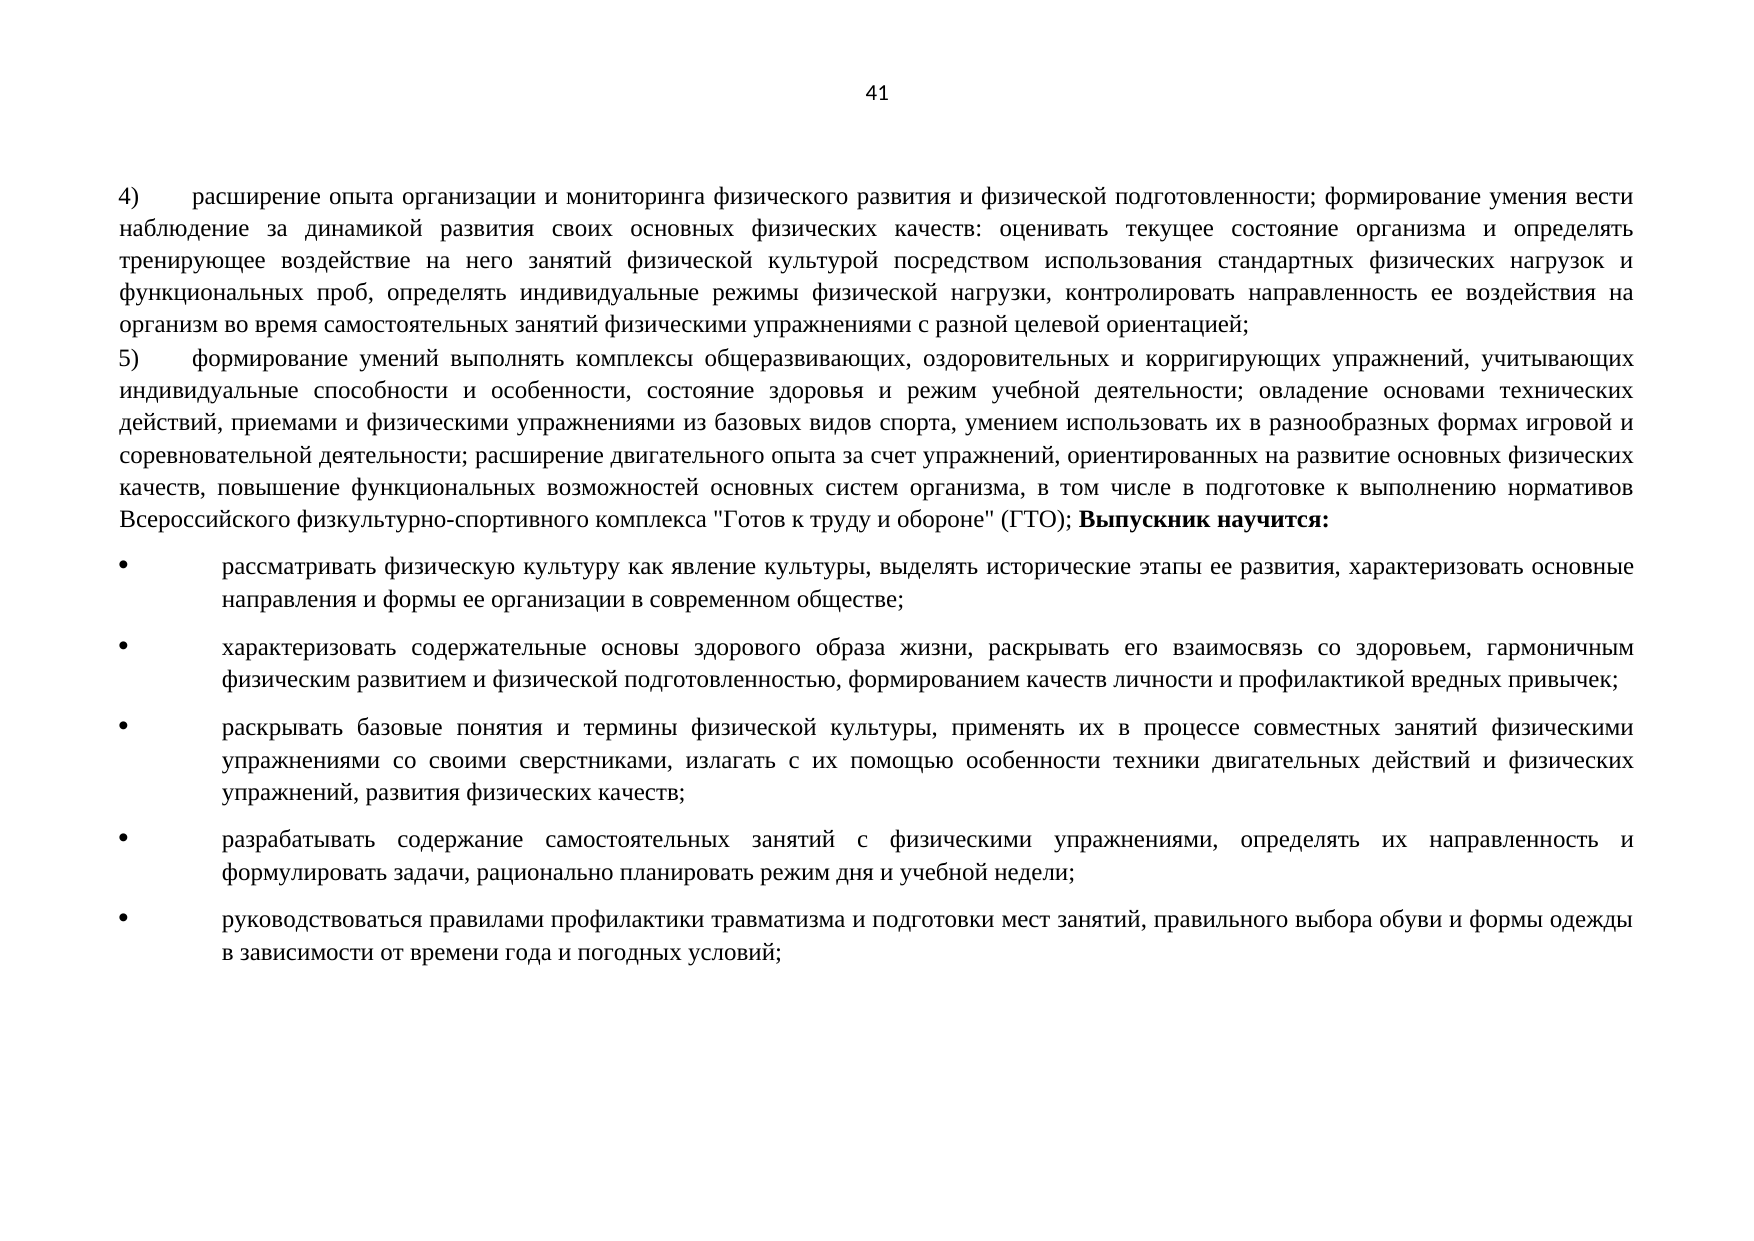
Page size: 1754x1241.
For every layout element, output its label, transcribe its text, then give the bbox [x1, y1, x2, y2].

list расширение опыта организации и мониторинга физического развития и физической подготовленности; формирование умения вести наблюдение за динамикой развития своих основных физических качеств: оценивать текущее состояние организма и определять тренирующее воздействие на него занятий физической культурой посредством использования стандартных физических нагрузок и функциональных проб, определять индивидуальные режимы физической нагрузки, контролировать направленность ее воздействия на организм во время самостоятельных занятий физическими упражнениями с разной целевой ориентацией; [118, 181, 1635, 338]
list характеризовать содержательные основы здорового образа жизни, раскрывать его взаимосвязь со здоровьем, гармоничным физическим развитием и физической подготовленностью, формированием качеств личности и профилактикой вредных привычек; [118, 627, 1635, 693]
list рассматривать физическую культуру как явление культуры, выделять исторические этапы ее развития, характеризовать основные направления и формы ее организации в современном обществе; [118, 547, 1635, 613]
list формирование умений выполнять комплексы общеразвивающих, оздоровительных и корригирующих упражнений, учитывающих индивидуальные способности и особенности, состояние здоровья и режим учебной деятельности; овладение основами технических действий, приемами и физическими упражнениями из базовых видов спорта, умением использовать их в разнообразных формах игровой и соревновательной деятельности; расширение двигательного опыта за счет упражнений, ориентированных на развитие основных физических качеств, повышение функциональных возможностей основных систем организма, в том числе в подготовке к выполнению нормативов Всероссийского физкультурно-спортивного комплекса "Готов к труду и обороне" (ГТО); Выпускник научится: [118, 343, 1635, 533]
list раскрывать базовые понятия и термины физической культуры, применять их в процессе совместных занятий физическими упражнениями со своими сверстниками, излагать с их помощью особенности техники двигательных действий и физических упражнений, развития физических качеств; [118, 708, 1635, 806]
list разрабатывать содержание самостоятельных занятий с физическими упражнениями, определять их направленность и формулировать задачи, рационально планировать режим дня и учебной недели; [118, 820, 1635, 886]
list руководствоваться правилами профилактики травматизма и подготовки мест занятий, правильного выбора обуви и формы одежды в зависимости от времени года и погодных условий; [118, 901, 1635, 966]
